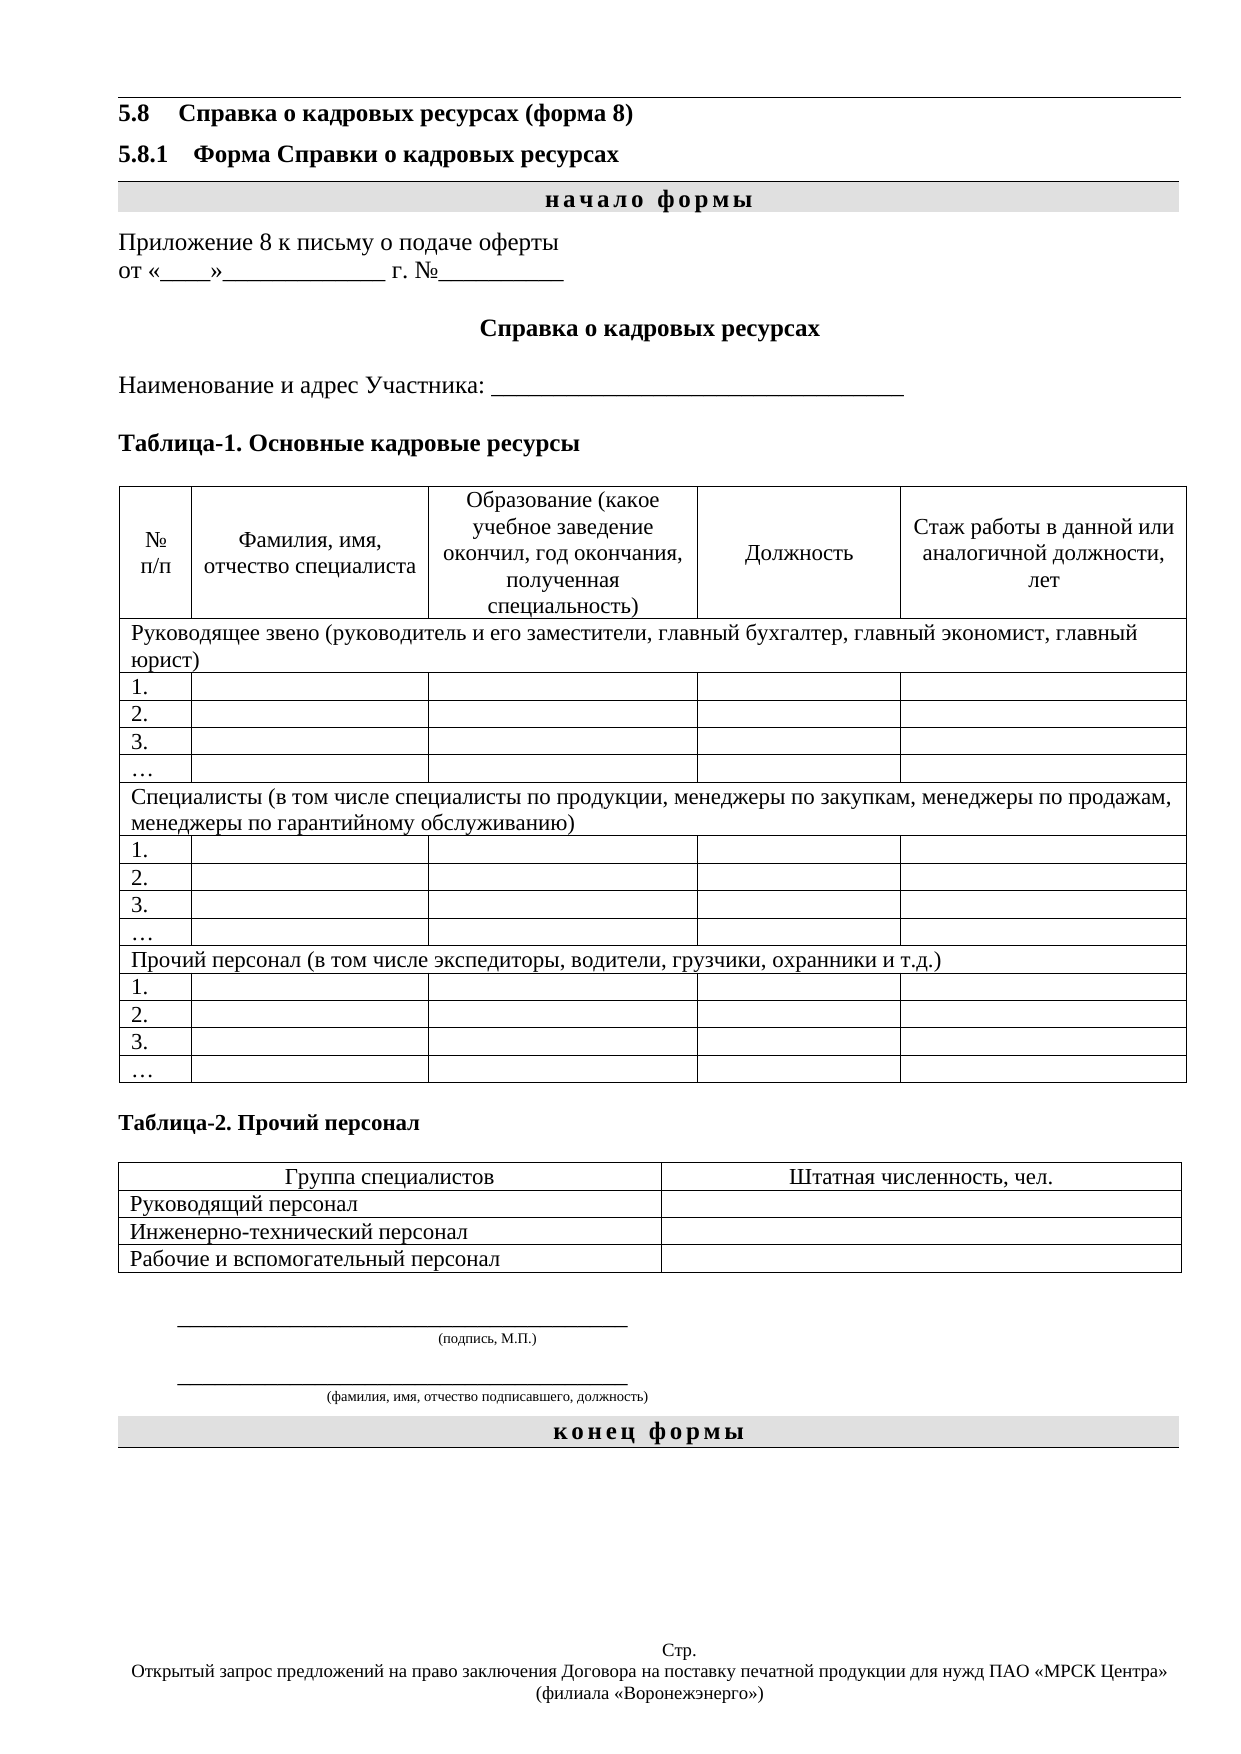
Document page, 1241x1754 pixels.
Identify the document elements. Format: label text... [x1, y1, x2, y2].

table_cell [698, 836, 900, 863]
table_cell [192, 701, 428, 727]
text ____________________________________ [118, 1359, 1181, 1388]
table_cell [698, 1001, 900, 1027]
table_cell [698, 919, 900, 945]
text Справка о кадровых ресурсах [118, 313, 1181, 342]
table_cell [192, 1001, 428, 1027]
table_cell [698, 1056, 900, 1082]
table_cell [120, 728, 191, 754]
table_cell [120, 701, 191, 727]
table_cell Специалисты (в том числе специалисты по продукции, менеджеры по закупкам, менеджеры по продажам, менеджеры по гарантийному обслуживанию) [120, 783, 1186, 835]
text Таблица-1. Основные кадровые ресурсы [118, 428, 1181, 457]
table_header Должность [698, 487, 900, 618]
table_cell [698, 701, 900, 727]
table_cell [192, 1056, 428, 1082]
table_cell [901, 728, 1186, 754]
table_cell [429, 836, 697, 863]
table_cell [192, 919, 428, 945]
table_cell [662, 1191, 1181, 1217]
text Таблица-2. Прочий персонал [118, 1109, 1181, 1136]
subtitle Справка о кадровых ресурсах (форма 8) [118, 98, 1181, 127]
table_cell [901, 836, 1186, 863]
table_cell [698, 1028, 900, 1054]
table_cell [429, 919, 697, 945]
table_cell [901, 755, 1186, 782]
table_cell … [120, 919, 191, 945]
table_cell [698, 728, 900, 754]
table_cell [698, 673, 900, 699]
text Наименование и адрес Участника: _________________________________ [118, 371, 1181, 399]
table_cell [192, 755, 428, 782]
table_cell [192, 836, 428, 863]
table_cell Инженерно-технический персонал [119, 1218, 661, 1244]
table_cell [662, 1218, 1181, 1244]
table_header Стаж работы в данной или аналогичной должности, лет [901, 487, 1186, 618]
table_cell … [120, 1056, 191, 1082]
table_cell [192, 974, 428, 1000]
table_cell [192, 728, 428, 754]
table_cell [901, 891, 1186, 918]
table_cell Руководящий персонал [119, 1191, 661, 1217]
text ____________________________________ [118, 1301, 1181, 1330]
table_cell [192, 1028, 428, 1054]
text начало формы [118, 182, 1179, 212]
table_cell [429, 673, 697, 699]
text Приложение 8 к письму о подаче оферты от «____»_____________ г. №__________ [118, 227, 1181, 284]
table_cell [901, 974, 1186, 1000]
table_cell [120, 864, 191, 890]
table_cell [429, 728, 697, 754]
table_header Штатная численность, чел. [662, 1163, 1181, 1189]
table_cell [901, 673, 1186, 699]
table_cell [429, 1028, 697, 1054]
table_cell [120, 1028, 191, 1054]
table_cell [698, 974, 900, 1000]
table_header Образование (какое учебное заведение окончил, год окончания, полученная специальность) [429, 487, 697, 618]
table_cell [901, 701, 1186, 727]
table_cell [429, 755, 697, 782]
table_cell [698, 755, 900, 782]
table_cell [120, 673, 191, 699]
table_header Группа специалистов [119, 1163, 661, 1189]
table_cell Руководящее звено (руководитель и его заместители, главный бухгалтер, главный экономист, главный юрист) [120, 619, 1186, 672]
text (фамилия, имя, отчество подписавшего, должность) [118, 1388, 797, 1416]
table_header № п/п [120, 487, 191, 618]
table_cell [662, 1245, 1181, 1272]
text конец формы [118, 1416, 1179, 1447]
table_cell Рабочие и вспомогательный персонал [119, 1245, 661, 1272]
table_cell [429, 701, 697, 727]
table_cell [192, 673, 428, 699]
table_cell [901, 864, 1186, 890]
table_cell [698, 891, 900, 918]
table_cell [698, 864, 900, 890]
table_cell [901, 919, 1186, 945]
table_cell [901, 1028, 1186, 1054]
table_cell Прочий персонал (в том числе экспедиторы, водители, грузчики, охранники и т.д.) [120, 946, 1186, 972]
table_cell [120, 836, 191, 863]
table_cell … [120, 755, 191, 782]
table_cell [120, 891, 191, 918]
table_cell [901, 1056, 1186, 1082]
table_cell [901, 1001, 1186, 1027]
subtitle Форма Справки о кадровых ресурсах [118, 139, 1181, 168]
table_cell [192, 891, 428, 918]
table_cell [120, 974, 191, 1000]
table_cell [429, 974, 697, 1000]
table_cell [429, 864, 697, 890]
table_cell [429, 891, 697, 918]
table_cell [429, 1001, 697, 1027]
table_cell [192, 864, 428, 890]
table_cell [429, 1056, 697, 1082]
table_header Фамилия, имя, отчество специалиста [192, 487, 428, 618]
table_cell [120, 1001, 191, 1027]
text (подпись, М.П.) [118, 1330, 797, 1359]
